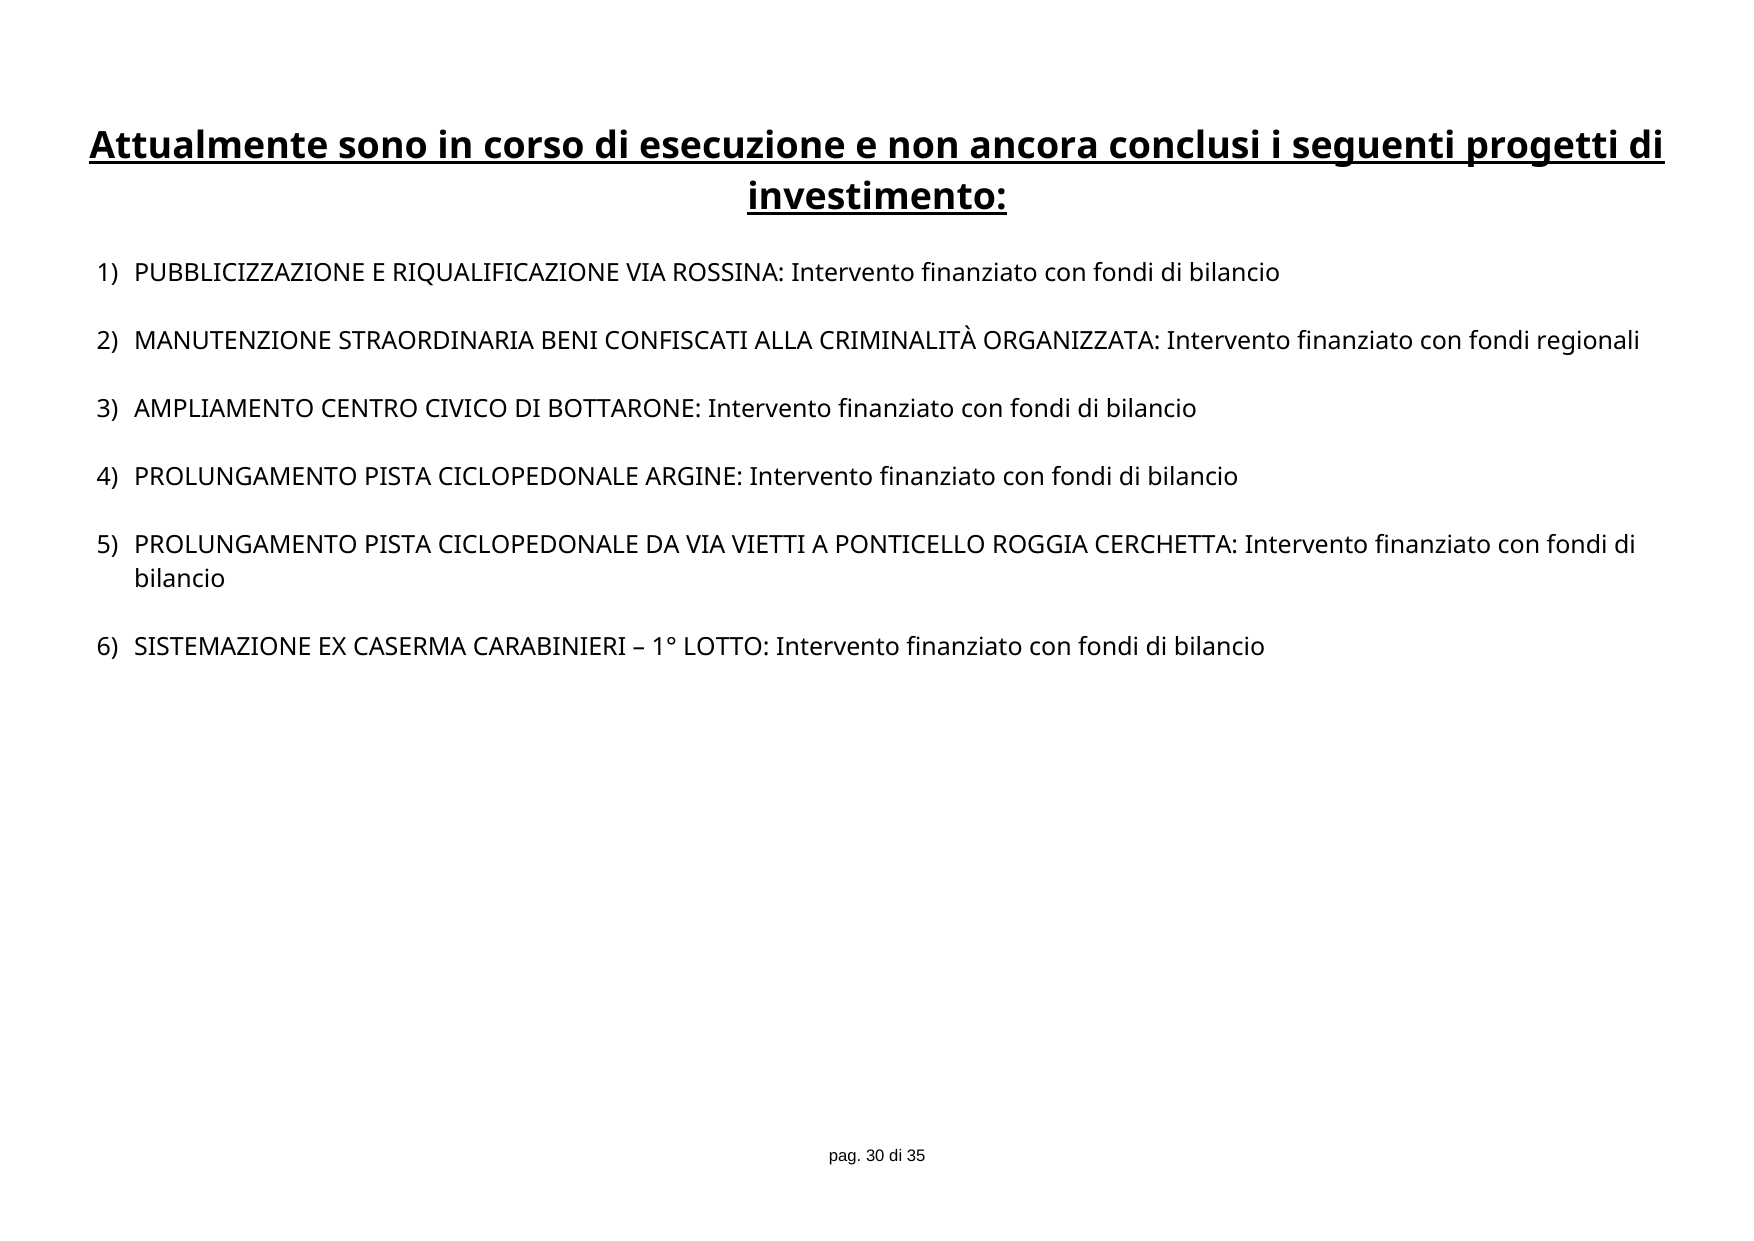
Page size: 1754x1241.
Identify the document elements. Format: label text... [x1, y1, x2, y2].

list PROLUNGAMENTO PISTA CICLOPEDONALE DA VIA VIETTI A PONTICELLO ROGGIA CERCHETTA: Intervento finanziato con fondi di bilancio [96, 527, 1695, 595]
list PROLUNGAMENTO PISTA CICLOPEDONALE ARGINE: Intervento finanziato con fondi di bilancio [96, 459, 1695, 493]
text Attualmente sono in corso di esecuzione e non ancora conclusi i seguenti progetti di investimento: [59, 118, 1695, 220]
list MANUTENZIONE STRAORDINARIA BENI CONFISCATI ALLA CRIMINALITÀ ORGANIZZATA: Intervento finanziato con fondi regionali [96, 322, 1695, 356]
list PUBBLICIZZAZIONE E RIQUALIFICAZIONE VIA ROSSINA: Intervento finanziato con fondi di bilancio [96, 254, 1695, 288]
list AMPLIAMENTO CENTRO CIVICO DI BOTTARONE: Intervento finanziato con fondi di bilancio [96, 391, 1695, 424]
list SISTEMAZIONE EX CASERMA CARABINIERI – 1° LOTTO: Intervento finanziato con fondi di bilancio [96, 629, 1695, 663]
